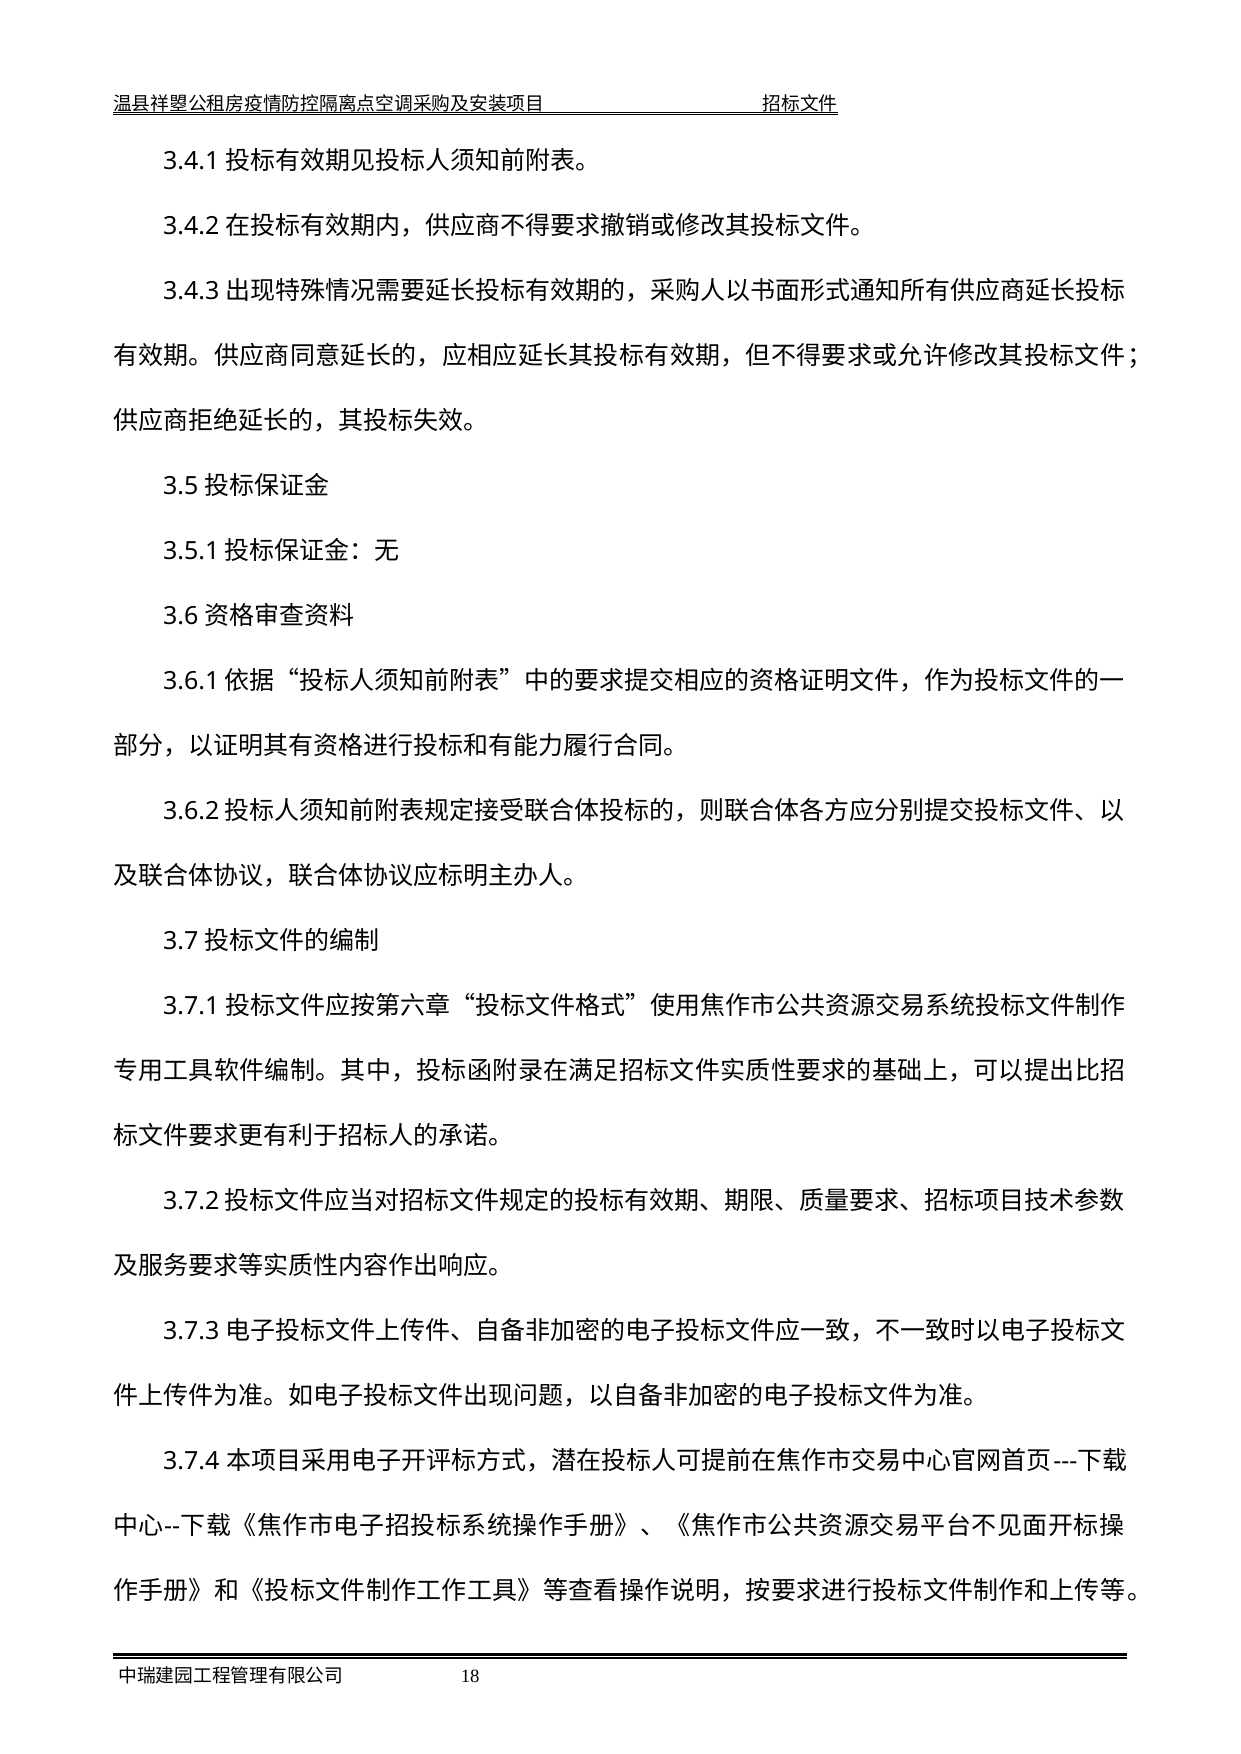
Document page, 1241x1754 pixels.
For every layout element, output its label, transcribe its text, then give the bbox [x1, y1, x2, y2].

text 3.7.2投标文件应当对招标文件规定的投标有效期、期限、质量要求、招标项目技术参数及服务要求等实质性内容作出响应。 [113, 1166, 1127, 1296]
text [113, 1426, 1127, 1621]
text 3.4.1 投标有效期见投标人须知前附表。 [113, 126, 1127, 191]
text 3.5.1投标保证金：无 [113, 516, 1127, 581]
text 3.6.2投标人须知前附表规定接受联合体投标的，则联合体各方应分别提交投标文件、以及联合体协议，联合体协议应标明主办人。 [113, 776, 1127, 906]
text 3.7 投标文件的编制 [113, 906, 1127, 971]
text 3.6 资格审查资料 [113, 581, 1127, 646]
text 3.4.3 出现特殊情况需要延长投标有效期的，采购人以书面形式通知所有供应商延长投标有效期。供应商同意延长的，应相应延长其投标有效期，但不得要求或允许修改其投标文件；供应商拒绝延长的，其投标失效。 [113, 256, 1127, 451]
text 3.7.1 投标文件应按第六章“投标文件格式”使用焦作市公共资源交易系统投标文件制作专用工具软件编制。其中，投标函附录在满足招标文件实质性要求的基础上，可以提出比招标文件要求更有利于招标人的承诺。 [113, 971, 1127, 1166]
text 3.6.1依据“投标人须知前附表”中的要求提交相应的资格证明文件，作为投标文件的一部分，以证明其有资格进行投标和有能力履行合同。 [113, 646, 1127, 776]
text 3.4.2 在投标有效期内，供应商不得要求撤销或修改其投标文件。 [113, 191, 1127, 256]
text 3.7.3 电子投标文件上传件、自备非加密的电子投标文件应一致，不一致时以电子投标文件上传件为准。如电子投标文件出现问题，以自备非加密的电子投标文件为准。 [113, 1296, 1127, 1426]
text 3.5 投标保证金 [113, 451, 1127, 516]
